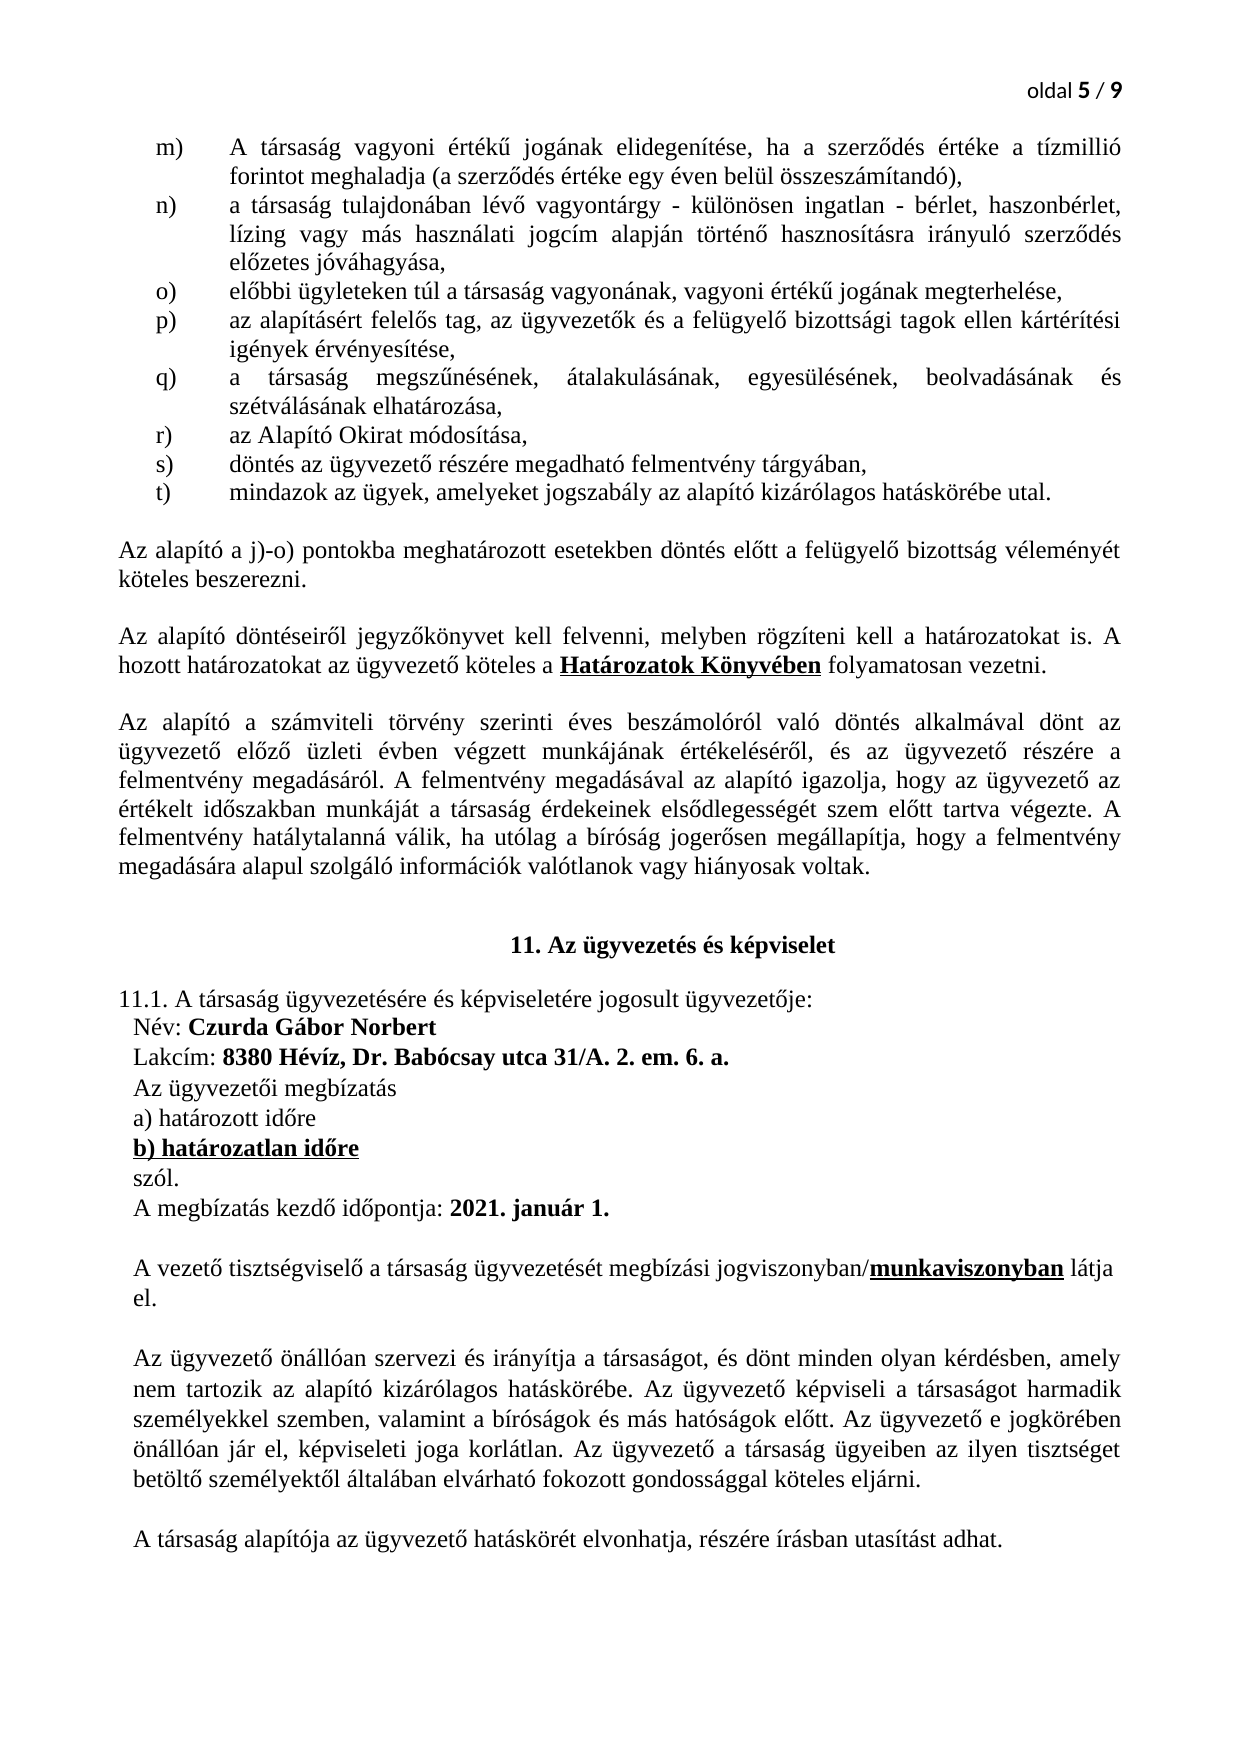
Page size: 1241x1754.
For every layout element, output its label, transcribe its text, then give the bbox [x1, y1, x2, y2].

text 11.1. A társaság ügyvezetésére és képviseletére jogosult ügyvezetője: [118, 984, 1122, 1012]
list szól. [133, 1163, 1122, 1192]
list Lakcím: 8380 Hévíz, Dr. Babócsay utca 31/A. 2. em. 6. a. [133, 1042, 1122, 1071]
list mindazok az ügyek, amelyeket jogszabály az alapító kizárólagos hatáskörébe utal. [156, 477, 1122, 506]
list döntés az ügyvezető részére megadható felmentvény tárgyában, [156, 449, 1122, 477]
list A társaság alapítója az ügyvezető hatáskörét elvonhatja, részére írásban utasítást adhat. [133, 1524, 1122, 1553]
text Az alapító döntéseiről jegyzőkönyvet kell felvenni, melyben rögzíteni kell a határozatokat is. A hozott határozatokat az ügyvezető köteles a Határozatok Könyvében folyamatosan vezetni. [118, 621, 1122, 679]
list Az ügyvezetői megbízatás [133, 1073, 1122, 1101]
list a társaság megszűnésének, átalakulásának, egyesülésének, beolvadásának és szétválásának elhatározása, [156, 362, 1122, 420]
text 11. Az ügyvezetés és képviselet [229, 930, 1116, 959]
text Az alapító a j)-o) pontokba meghatározott esetekben döntés előtt a felügyelő bizottság véleményét köteles beszerezni. [118, 535, 1122, 592]
list Az ügyvezető önállóan szervezi és irányítja a társaságot, és dönt minden olyan kérdésben, amely nem tartozik az alapító kizárólagos hatáskörébe. Az ügyvezető képviseli a társaságot harmadik személyekkel szemben, valamint a bíróságok és más hatóságok előtt. Az ügyvezető e jogkörében önállóan jár el, képviseleti joga korlátlan. Az ügyvezető a társaság ügyeiben az ilyen tisztséget betöltő személyektől általában elvárható fokozott gondossággal köteles eljárni. [133, 1343, 1122, 1493]
list A társaság vagyoni értékű jogának elidegenítése, ha a szerződés értéke a tízmillió forintot meghaladja (a szerződés értéke egy éven belül összeszámítandó), [156, 132, 1122, 190]
list előbbi ügyleteken túl a társaság vagyonának, vagyoni értékű jogának megterhelése, [156, 276, 1122, 305]
list a társaság tulajdonában lévő vagyontárgy - különösen ingatlan - bérlet, haszonbérlet, lízing vagy más használati jogcím alapján történő hasznosításra irányuló szerződés előzetes jóváhagyása, [156, 190, 1122, 276]
list A megbízatás kezdő időpontja: 2021. január 1. [133, 1193, 1122, 1222]
list az alapításért felelős tag, az ügyvezetők és a felügyelő bizottsági tagok ellen kártérítési igények érvényesítése, [156, 305, 1122, 362]
list az Alapító Okirat módosítása, [156, 420, 1122, 449]
text Az alapító a számviteli törvény szerinti éves beszámolóról való döntés alkalmával dönt az ügyvezető előző üzleti évben végzett munkájának értékeléséről, és az ügyvezető részére a felmentvény megadásáról. A felmentvény megadásával az alapító igazolja, hogy az ügyvezető az értékelt időszakban munkáját a társaság érdekeinek elsődlegességét szem előtt tartva végezte. A felmentvény hatálytalanná válik, ha utólag a bíróság jogerősen megállapítja, hogy a felmentvény megadására alapul szolgáló információk valótlanok vagy hiányosak voltak. [118, 707, 1122, 880]
list b) határozatlan időre [133, 1133, 1122, 1162]
list Név: Czurda Gábor Norbert [133, 1012, 1122, 1041]
list A vezető tisztségviselő a társaság ügyvezetését megbízási jogviszonyban/munkaviszonyban látja el. [133, 1253, 1122, 1312]
list a) határozott időre [133, 1103, 1122, 1131]
